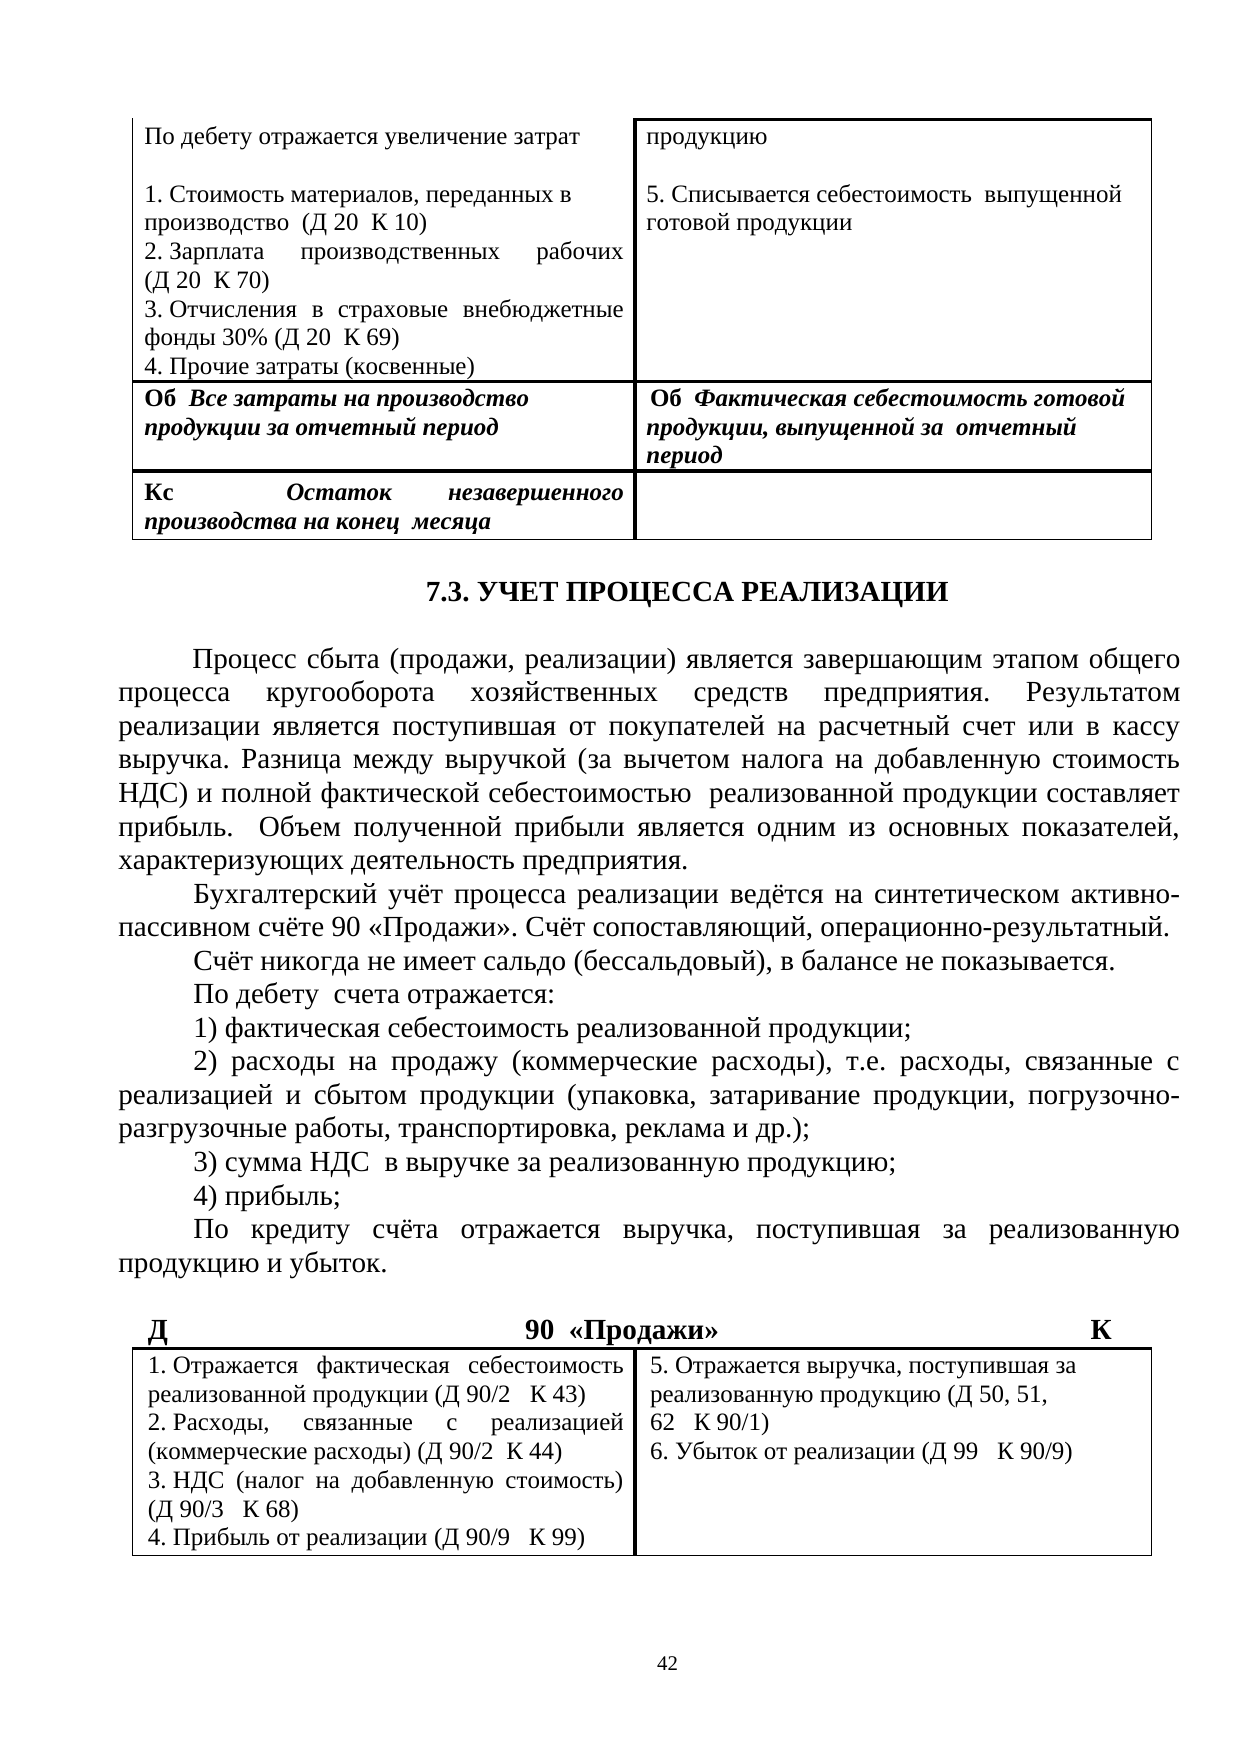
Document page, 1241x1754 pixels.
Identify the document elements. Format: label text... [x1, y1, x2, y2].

table_cell Об Все затраты на производство продукции за отчетный период [133, 383, 633, 469]
text 1) фактическая себестоимость реализованной продукции; [118, 1010, 1181, 1043]
text 4) прибыль; [118, 1178, 1181, 1211]
table_cell По дебету отражается увеличение затрат 1. Стоимость материалов, переданных в производство (Д 20 К 10) 2. Зарплата производственных рабочих (Д 20 К 70) 3. Отчисления в страховые внебюджетные фонды 30% (Д 20 К 69) 4. Прочие затраты (косвенные) [133, 118, 633, 380]
table_cell Кс Остаток незавершенного производства на конец месяца [133, 473, 633, 539]
table_cell 5. Отражается выручка, поступившая за реализованную продукцию (Д 50, 51, 62 К 90/1) 6. Убыток от реализации (Д 99 К 90/9) [637, 1350, 1151, 1555]
text По дебету счета отражается: [118, 976, 1181, 1010]
text 2) расходы на продажу (коммерческие расходы), т.е. расходы, связанные с реализацией и сбытом продукции (упаковка, затаривание продукции, погрузочно-разгрузочные работы, транспортировка, реклама и др.); [118, 1043, 1181, 1144]
table_header Д 90 «Продажи» К [133, 1312, 1152, 1347]
text Процесс сбыта (продажи, реализации) является завершающим этапом общего процесса кругооборота хозяйственных средств предприятия. Результатом реализации является поступившая от покупателей на расчетный счет или в кассу выручка. Разница между выручкой (за вычетом налога на добавленную стоимость НДС) и полной фактической себестоимостью реализованной продукции составляет прибыль. Объем полученной прибыли является одним из основных показателей, характеризующих деятельность предприятия. [118, 641, 1181, 876]
table_cell Об Фактическая себестоимость готовой продукции, выпущенной за отчетный период [637, 383, 1151, 469]
text Счёт никогда не имеет сальдо (бессальдовый), в балансе не показывается. [118, 943, 1181, 976]
subtitle 7.3. УЧЕТ ПРОЦЕССА РЕАЛИЗАЦИИ [193, 574, 1181, 607]
text Бухгалтерский учёт процесса реализации ведётся на синтетическом активно-пассивном счёте 90 «Продажи». Счёт сопоставляющий, операционно-результатный. [118, 876, 1181, 943]
table_cell 1. Отражается фактическая себестоимость реализованной продукции (Д 90/2 К 43) 2. Расходы, связанные с реализацией (коммерческие расходы) (Д 90/2 К 44) 3. НДС (налог на добавленную стоимость) (Д 90/3 К 68) 4. Прибыль от реализации (Д 90/9 К 99) [133, 1350, 633, 1555]
text По кредиту счёта отражается выручка, поступившая за реализованную продукцию и убыток. [118, 1211, 1181, 1278]
table_cell [637, 473, 1151, 539]
text 3) сумма НДС в выручке за реализованную продукцию; [118, 1144, 1181, 1178]
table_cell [637, 121, 1151, 380]
